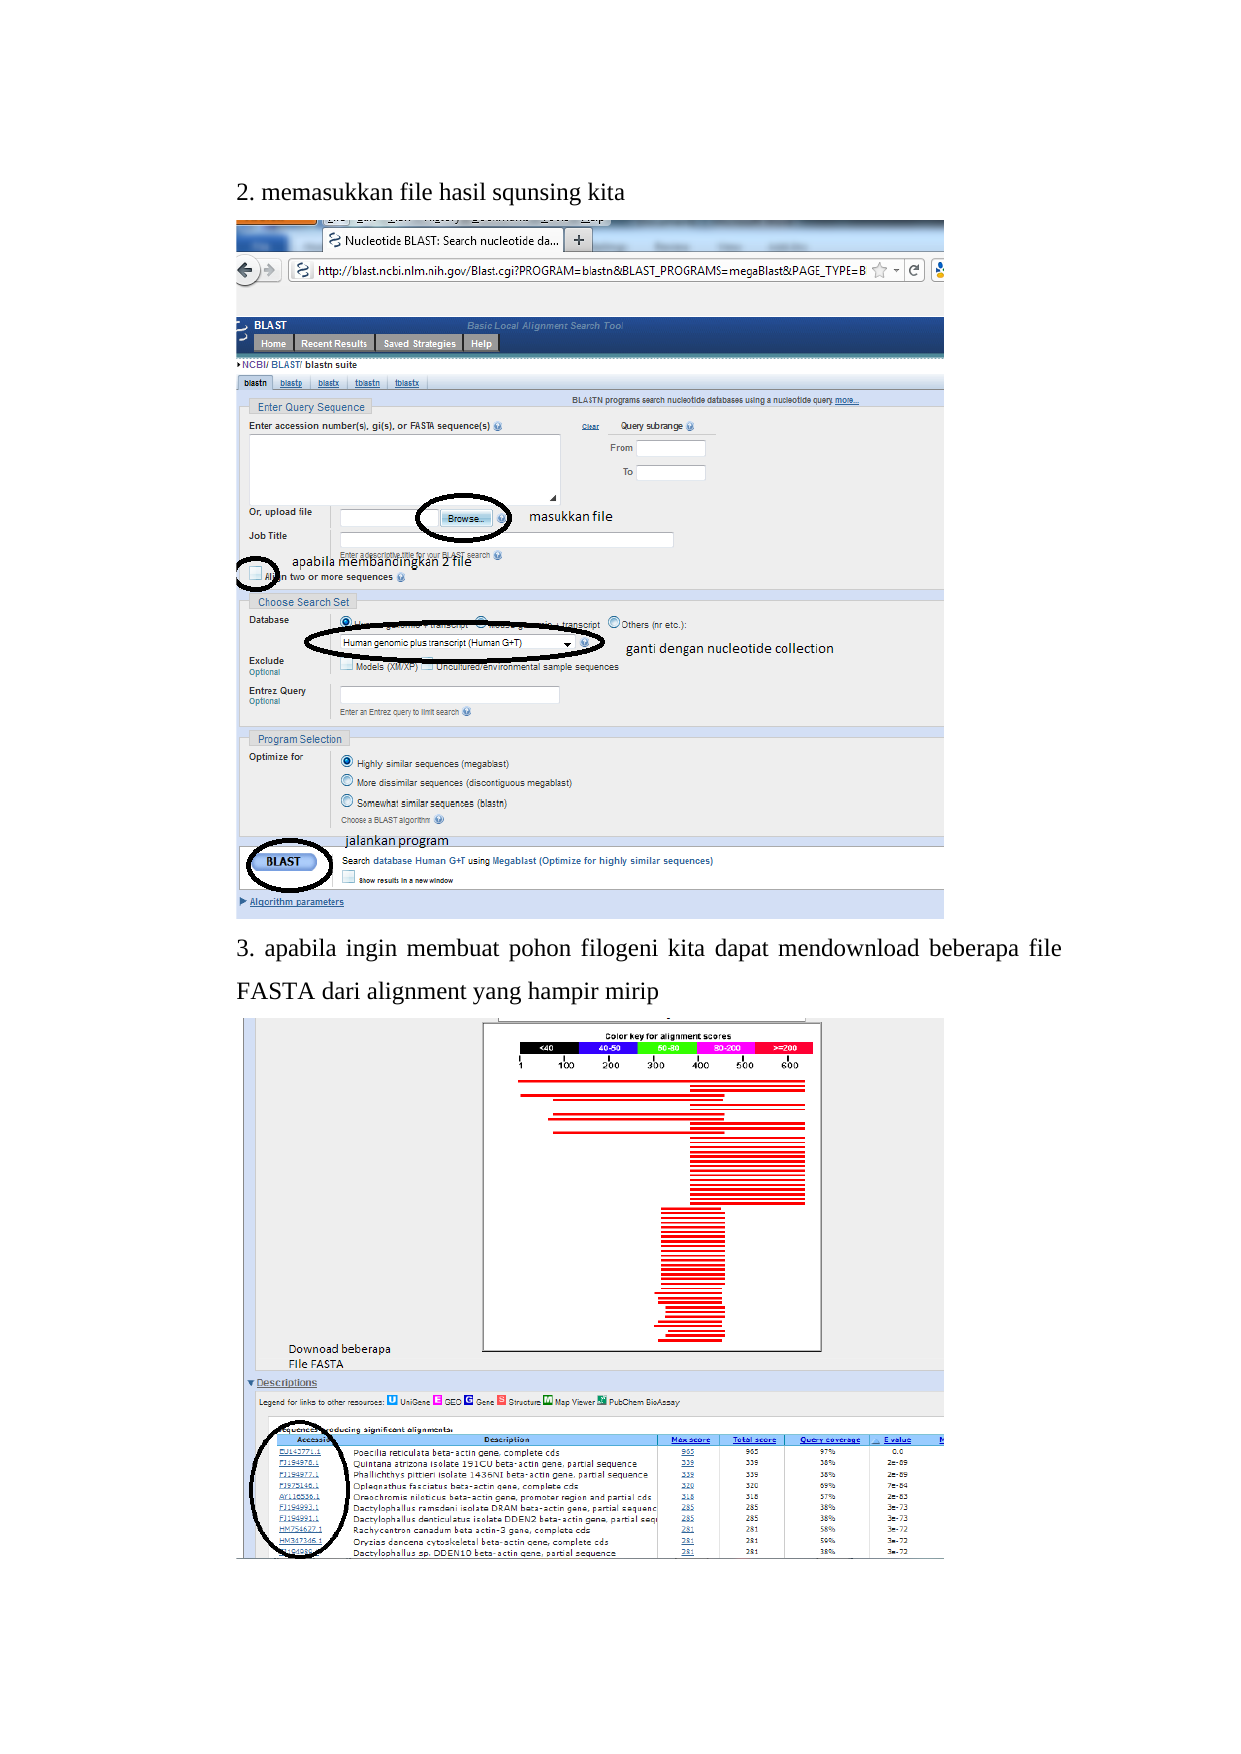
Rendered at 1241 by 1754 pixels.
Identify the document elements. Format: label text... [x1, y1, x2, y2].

text 3. apabila ingin membuat pohon filogeni kita dapat mendownload beberapa file FASTA dari alignment yang hampir mirip [236, 933, 1063, 1004]
picture [236, 220, 944, 919]
text 2. memasukkan file hasil squnsing kita [236, 177, 1063, 206]
picture [236, 1018, 944, 1559]
